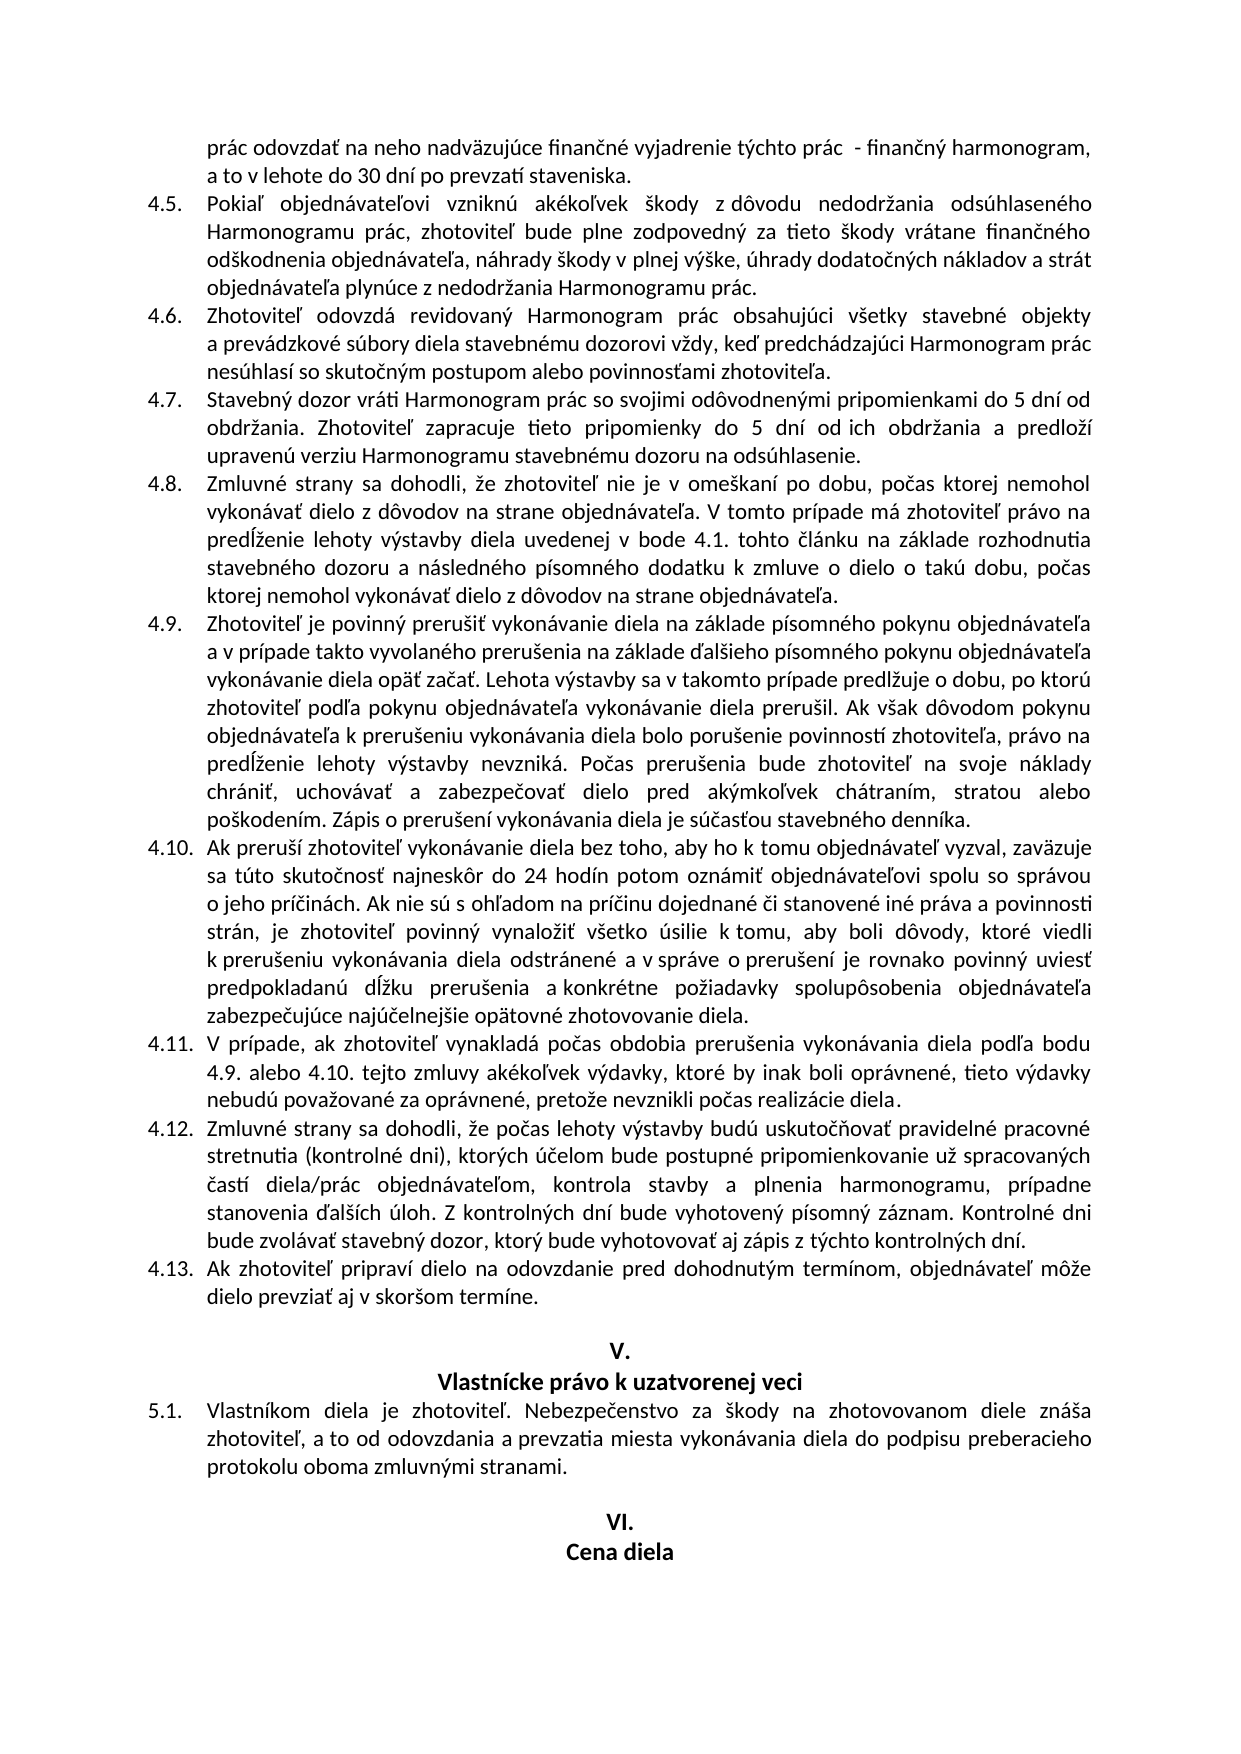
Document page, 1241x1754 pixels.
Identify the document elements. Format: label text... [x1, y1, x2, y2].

text Cena diela [148, 1536, 1093, 1567]
text Vlastnícke právo k uzatvorenej veci [148, 1366, 1093, 1396]
list Zmluvné strany sa dohodli, že zhotoviteľ nie je v omeškaní po dobu, počas ktorej nemohol vykonávať dielo z dôvodov na strane objednávateľa. V tomto prípade má zhotoviteľ právo na predĺženie lehoty výstavby diela uvedenej v bode 4.1. tohto článku na základe rozhodnutia stavebného dozoru a následného písomného dodatku k zmluve o dielo o takú dobu, počas ktorej nemohol vykonávať dielo z dôvodov na strane objednávateľa. [148, 469, 1093, 609]
list V prípade, ak zhotoviteľ vynakladá počas obdobia prerušenia vykonávania diela podľa bodu 4.9. alebo 4.10. tejto zmluvy akékoľvek výdavky, ktoré by inak boli oprávnené, tieto výdavky nebudú považované za oprávnené, pretože nevznikli počas realizácie diela. [148, 1029, 1093, 1114]
list Ak preruší zhotoviteľ vykonávanie diela bez toho, aby ho k tomu objednávateľ vyzval, zaväzuje sa túto skutočnosť najneskôr do 24 hodín potom oznámiť objednávateľovi spolu so správou o jeho príčinách. Ak nie sú s ohľadom na príčinu dojednané či stanovené iné práva a povinnosti strán, je zhotoviteľ povinný vynaložiť všetko úsilie k tomu, aby boli dôvody, ktoré viedli k prerušeniu vykonávania diela odstránené a v správe o prerušení je rovnako povinný uviesť predpokladanú dĺžku prerušenia a konkrétne požiadavky spolupôsobenia objednávateľa zabezpečujúce najúčelnejšie opätovné zhotovovanie diela. [148, 833, 1093, 1029]
list Zhotoviteľ je povinný prerušiť vykonávanie diela na základe písomného pokynu objednávateľa a v prípade takto vyvolaného prerušenia na základe ďalšieho písomného pokynu objednávateľa vykonávanie diela opäť začať. Lehota výstavby sa v takomto prípade predlžuje o dobu, po ktorú zhotoviteľ podľa pokynu objednávateľa vykonávanie diela prerušil. Ak však dôvodom pokynu objednávateľa k prerušeniu vykonávania diela bolo porušenie povinností zhotoviteľa, právo na predĺženie lehoty výstavby nevzniká. Počas prerušenia bude zhotoviteľ na svoje náklady chrániť, uchovávať a zabezpečovať dielo pred akýmkoľvek chátraním, stratou alebo poškodením. Zápis o prerušení vykonávania diela je súčasťou stavebného denníka. [148, 609, 1093, 833]
list Zmluvné strany sa dohodli, že počas lehoty výstavby budú uskutočňovať pravidelné pracovné stretnutia (kontrolné dni), ktorých účelom bude postupné pripomienkovanie už spracovaných častí diela/prác objednávateľom, kontrola stavby a plnenia harmonogramu, prípadne stanovenia ďalších úloh. Z kontrolných dní bude vyhotovený písomný záznam. Kontrolné dni bude zvolávať stavebný dozor, ktorý bude vyhotovovať aj zápis z týchto kontrolných dní. [148, 1114, 1093, 1254]
list Pokiaľ objednávateľovi vzniknú akékoľvek škody z dôvodu nedodržania odsúhlaseného Harmonogramu prác, zhotoviteľ bude plne zodpovedný za tieto škody vrátane finančného odškodnenia objednávateľa, náhrady škody v plnej výške, úhrady dodatočných nákladov a strát objednávateľa plynúce z nedodržania Harmonogramu prác. [148, 189, 1093, 301]
list Ak zhotoviteľ pripraví dielo na odovzdanie pred dohodnutým termínom, objednávateľ môže dielo prevziať aj v skoršom termíne. [148, 1254, 1093, 1310]
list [148, 133, 1093, 189]
text VI. [148, 1506, 1093, 1536]
list Stavebný dozor vráti Harmonogram prác so svojimi odôvodnenými pripomienkami do 5 dní od obdržania. Zhotoviteľ zapracuje tieto pripomienky do 5 dní od ich obdržania a predloží upravenú verziu Harmonogramu stavebnému dozoru na odsúhlasenie. [148, 385, 1093, 469]
text V. [148, 1335, 1093, 1366]
list Vlastníkom diela je zhotoviteľ. Nebezpečenstvo za škody na zhotovovanom diele znáša zhotoviteľ, a to od odovzdania a prevzatia miesta vykonávania diela do podpisu preberacieho protokolu oboma zmluvnými stranami. [148, 1396, 1093, 1480]
list Zhotoviteľ odovzdá revidovaný Harmonogram prác obsahujúci všetky stavebné objekty a prevádzkové súbory diela stavebnému dozorovi vždy, keď predchádzajúci Harmonogram prác nesúhlasí so skutočným postupom alebo povinnosťami zhotoviteľa. [148, 301, 1093, 385]
